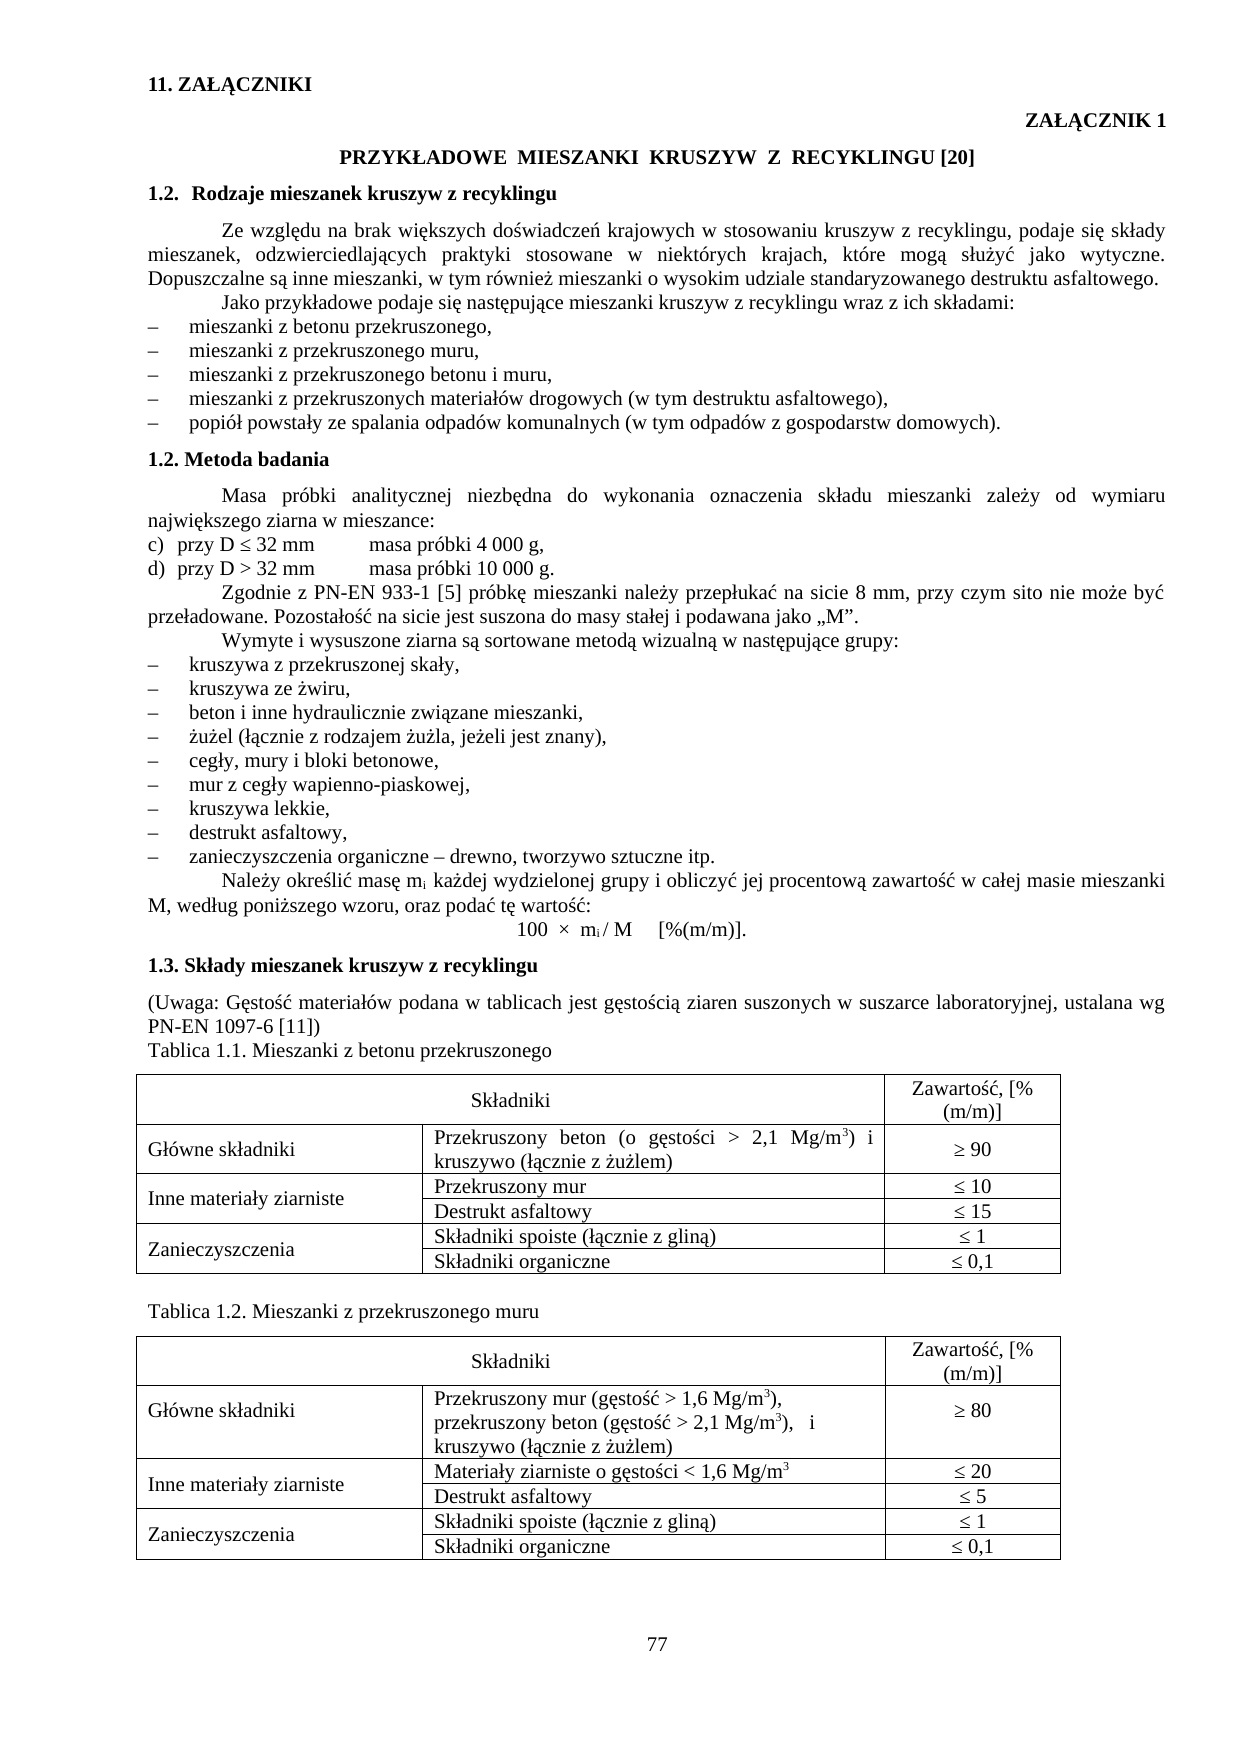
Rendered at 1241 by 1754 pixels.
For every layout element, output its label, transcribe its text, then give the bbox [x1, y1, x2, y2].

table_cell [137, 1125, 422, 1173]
list przy D ≤ masa próbki , [148, 532, 1167, 556]
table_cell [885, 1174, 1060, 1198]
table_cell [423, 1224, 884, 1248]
subtitle 11. Załączniki [148, 72, 1167, 96]
list kruszywa ze żwiru, [148, 676, 1167, 700]
list mieszanki z przekruszonego betonu i muru, [148, 362, 1167, 386]
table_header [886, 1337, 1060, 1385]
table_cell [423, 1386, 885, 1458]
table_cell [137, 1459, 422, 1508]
text Zgodnie z PN-EN 933-1 [5] próbkę mieszanki należy przepłukać na sicie , przy czym sito nie może być przeładowane. Pozostałość na sicie jest suszona do masy stałej i podawana jako „M”. [148, 580, 1167, 628]
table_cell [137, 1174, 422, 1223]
text Tablica 1.1. Mieszanki z betonu przekruszonego [148, 1038, 1167, 1062]
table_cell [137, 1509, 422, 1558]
list przy D > masa próbki . [148, 556, 1167, 580]
list cegły, mury i bloki betonowe, [148, 748, 1167, 772]
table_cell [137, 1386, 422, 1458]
subtitle Rodzaje mieszanek kruszyw z recyklingu [148, 181, 1167, 205]
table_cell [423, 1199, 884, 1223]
subtitle 1.3. Składy mieszanek kruszyw z recyklingu [148, 953, 1167, 977]
list kruszywa lekkie, [148, 796, 1167, 820]
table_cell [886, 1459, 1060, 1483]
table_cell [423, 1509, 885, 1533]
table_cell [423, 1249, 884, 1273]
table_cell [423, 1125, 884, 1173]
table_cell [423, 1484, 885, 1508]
list zanieczyszczenia organiczne – drewno, tworzywo sztuczne itp. [148, 844, 1167, 868]
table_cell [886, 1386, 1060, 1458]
list mieszanki z przekruszonych materiałów drogowych (w tym destruktu asfaltowego), [148, 386, 1167, 410]
text Masa próbki analitycznej niezbędna do wykonania oznaczenia składu mieszanki zależy od wymiaru największego ziarna w mieszance: [148, 483, 1167, 532]
list mieszanki z przekruszonego muru, [148, 338, 1167, 362]
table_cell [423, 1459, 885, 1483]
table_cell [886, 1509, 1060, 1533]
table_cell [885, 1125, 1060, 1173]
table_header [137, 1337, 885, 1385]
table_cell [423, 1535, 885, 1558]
list popiół powstały ze spalania odpadów komunalnych (w tym odpadów z gospodarstw domowych). [148, 410, 1167, 434]
text 100 × mi / M [%(m/m)]. [148, 917, 1167, 941]
list żużel (łącznie z rodzajem żużla, jeżeli jest znany), [148, 724, 1167, 748]
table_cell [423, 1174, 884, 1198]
text Wymyte i wysuszone ziarna są sortowane metodą wizualną w następujące grupy: [148, 628, 1167, 652]
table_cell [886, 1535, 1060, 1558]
text Ze względu na brak większych doświadczeń krajowych w stosowaniu kruszyw z recyklingu, podaje się składy mieszanek, odzwierciedlających praktyki stosowane w niektórych krajach, które mogą służyć jako wytyczne. Dopuszczalne są inne mieszanki, w tym również mieszanki o wysokim udziale standaryzowanego destruktu asfaltowego. [148, 218, 1167, 290]
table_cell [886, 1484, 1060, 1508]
subtitle 1.2. Metoda badania [148, 447, 1167, 471]
list mieszanki z betonu przekruszonego, [148, 314, 1167, 338]
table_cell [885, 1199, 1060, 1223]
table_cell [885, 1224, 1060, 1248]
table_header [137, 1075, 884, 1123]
text (Uwaga: Gęstość materiałów podana w tablicach jest gęstością ziaren suszonych w suszarce laboratoryjnej, ustalana wg PN-EN 1097-6 [11]) [148, 990, 1167, 1038]
text Tablica 1.2. Mieszanki z przekruszonego muru [148, 1299, 1167, 1323]
text ZAŁĄCZNIK 1 [148, 108, 1167, 132]
text Jako przykładowe podaje się następujące mieszanki kruszyw z recyklingu wraz z ich składami: [148, 290, 1167, 314]
text PRZYKŁADOWE MIESZANKI KRUSZYW Z RECYKLINGU [20] [148, 145, 1167, 169]
list beton i inne hydraulicznie związane mieszanki, [148, 700, 1167, 724]
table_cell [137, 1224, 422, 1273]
list mur z cegły wapienno-piaskowej, [148, 772, 1167, 796]
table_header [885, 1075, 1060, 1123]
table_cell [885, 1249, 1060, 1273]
list destrukt asfaltowy, [148, 820, 1167, 844]
list kruszywa z przekruszonej skały, [148, 652, 1167, 676]
text Należy określić masę mi każdej wydzielonej grupy i obliczyć jej procentową zawartość w całej masie mieszanki M, według poniższego wzoru, oraz podać tę wartość: [148, 868, 1167, 917]
